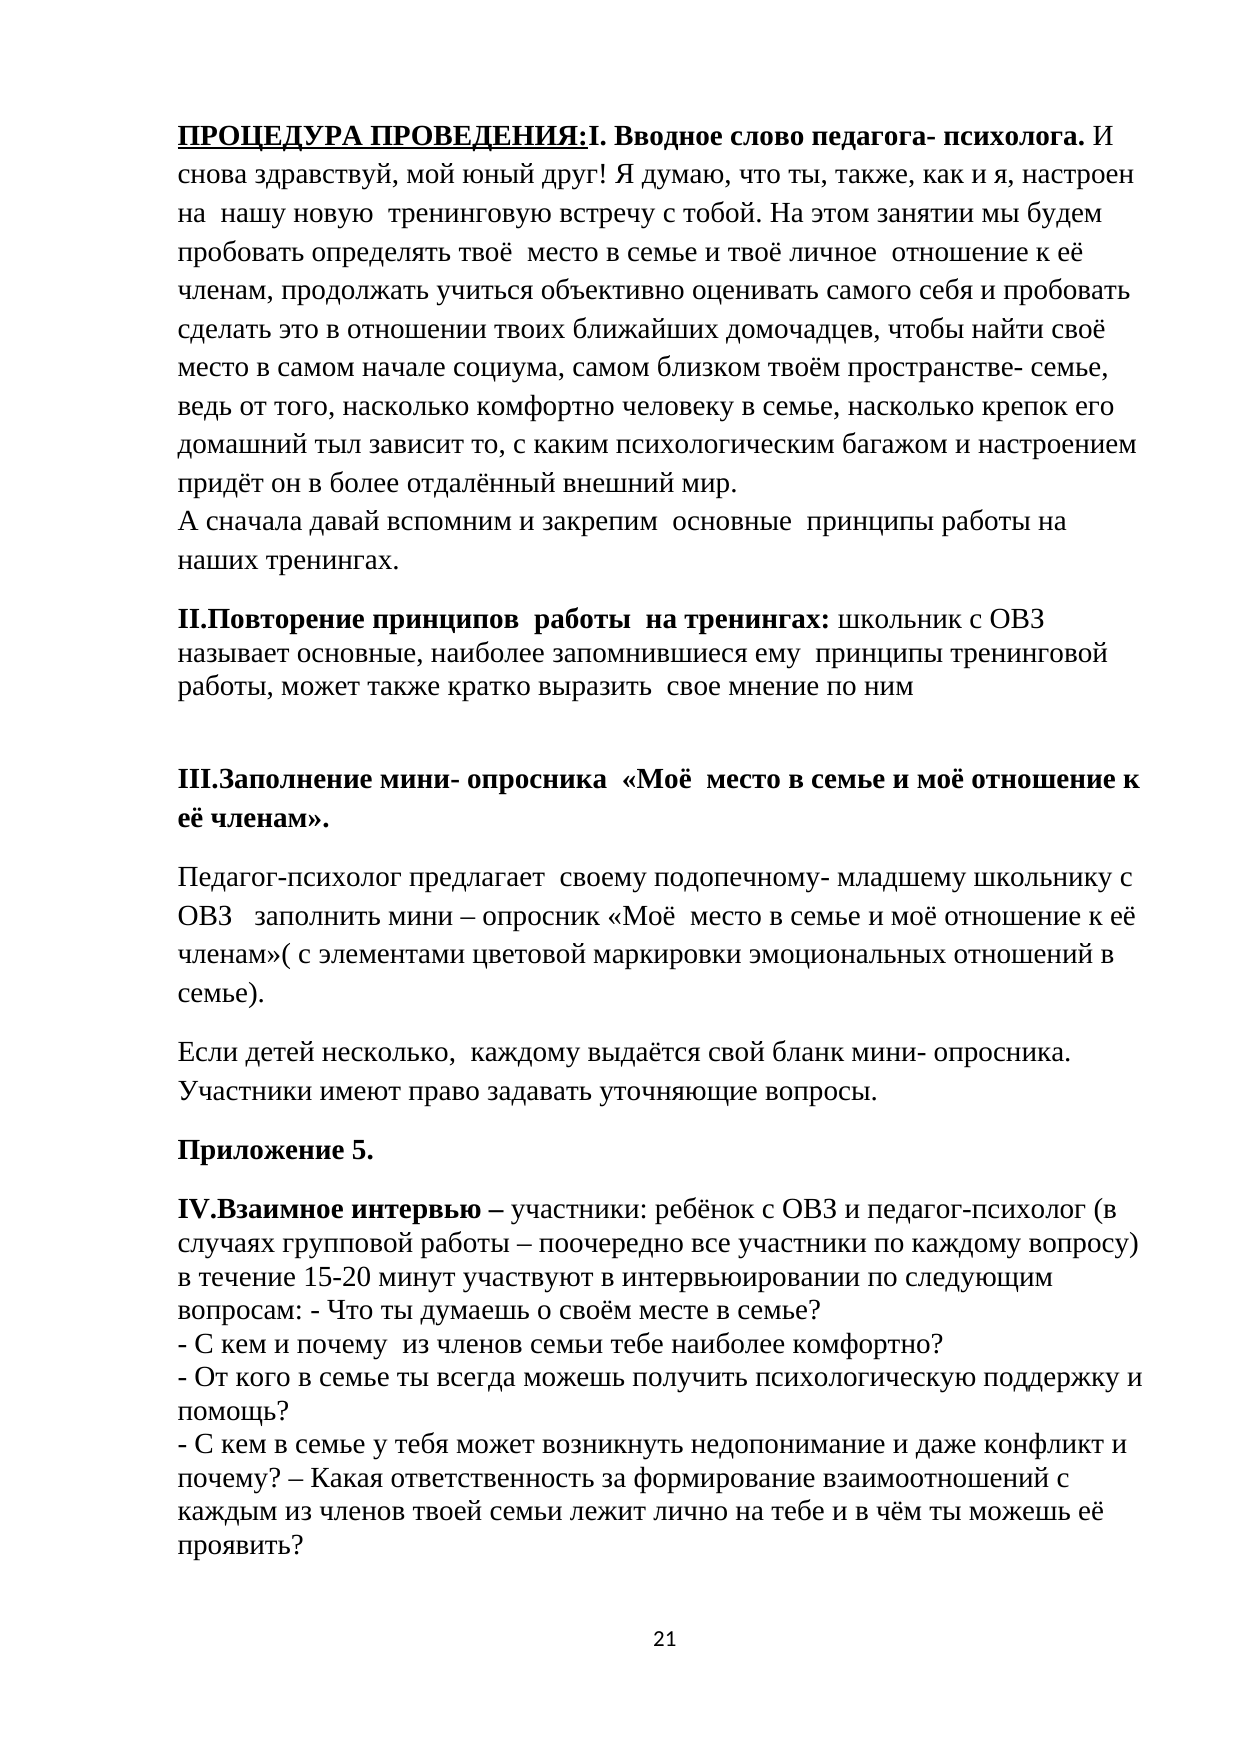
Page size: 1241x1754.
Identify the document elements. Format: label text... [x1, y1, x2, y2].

text Если детей несколько, каждому выдаётся свой бланк мини- опросника. Участники имеют право задавать уточняющие вопросы. [177, 1034, 1152, 1106]
text Приложение 5. [177, 1132, 1152, 1166]
text ПРОЦЕДУРА ПРОВЕДЕНИЯ:I. Вводное слово педагога- психолога. И снова здравствуй, мой юный друг! Я думаю, что ты, также, как и я, настроен на нашу новую тренинговую встречу с тобой. На этом занятии мы будем пробовать определять твоё место в семье и твоё личное отношение к её членам, продолжать учиться объективно оценивать самого себя и пробовать сделать это в отношении твоих ближайших домочадцев, чтобы найти своё место в самом начале социума, самом близком твоём пространстве- семье, ведь от того, насколько комфортно человеку в семье, насколько крепок его домашний тыл зависит то, с каким психологическим багажом и настроением придёт он в более отдалённый внешний мир. А сначала давай вспомним и закрепим основные принципы работы на наших тренингах. [177, 118, 1152, 576]
text IV.Взаимное интервью – участники: ребёнок с ОВЗ и педагог-психолог (в случаях групповой работы – поочередно все участники по каждому вопросу) в течение 15-20 минут участвуют в интервьюировании по следующим вопросам: - Что ты думаешь о своём месте в семье? - С кем и почему из членов семьи тебе наиболее комфортно? - От кого в семье ты всегда можешь получить психологическую поддержку и помощь? - С кем в семье у тебя может возникнуть недопонимание и даже конфликт и почему? – Какая ответственность за формирование взаимоотношений с каждым из членов твоей семьи лежит лично на тебе и в чём ты можешь её проявить? [177, 1192, 1152, 1561]
text II.Повторение принципов работы на тренингах: школьник с ОВЗ называет основные, наиболее запомнившиеся ему принципы тренинговой работы, может также кратко выразить свое мнение по ним [177, 601, 1152, 702]
text III.Заполнение мини- опросника «Моё место в семье и моё отношение к её членам». [177, 761, 1152, 833]
text Педагог-психолог предлагает своему подопечному- младшему школьнику с ОВЗ заполнить мини – опросник «Моё место в семье и моё отношение к её членам»( с элементами цветовой маркировки эмоциональных отношений в семье). [177, 859, 1152, 1008]
